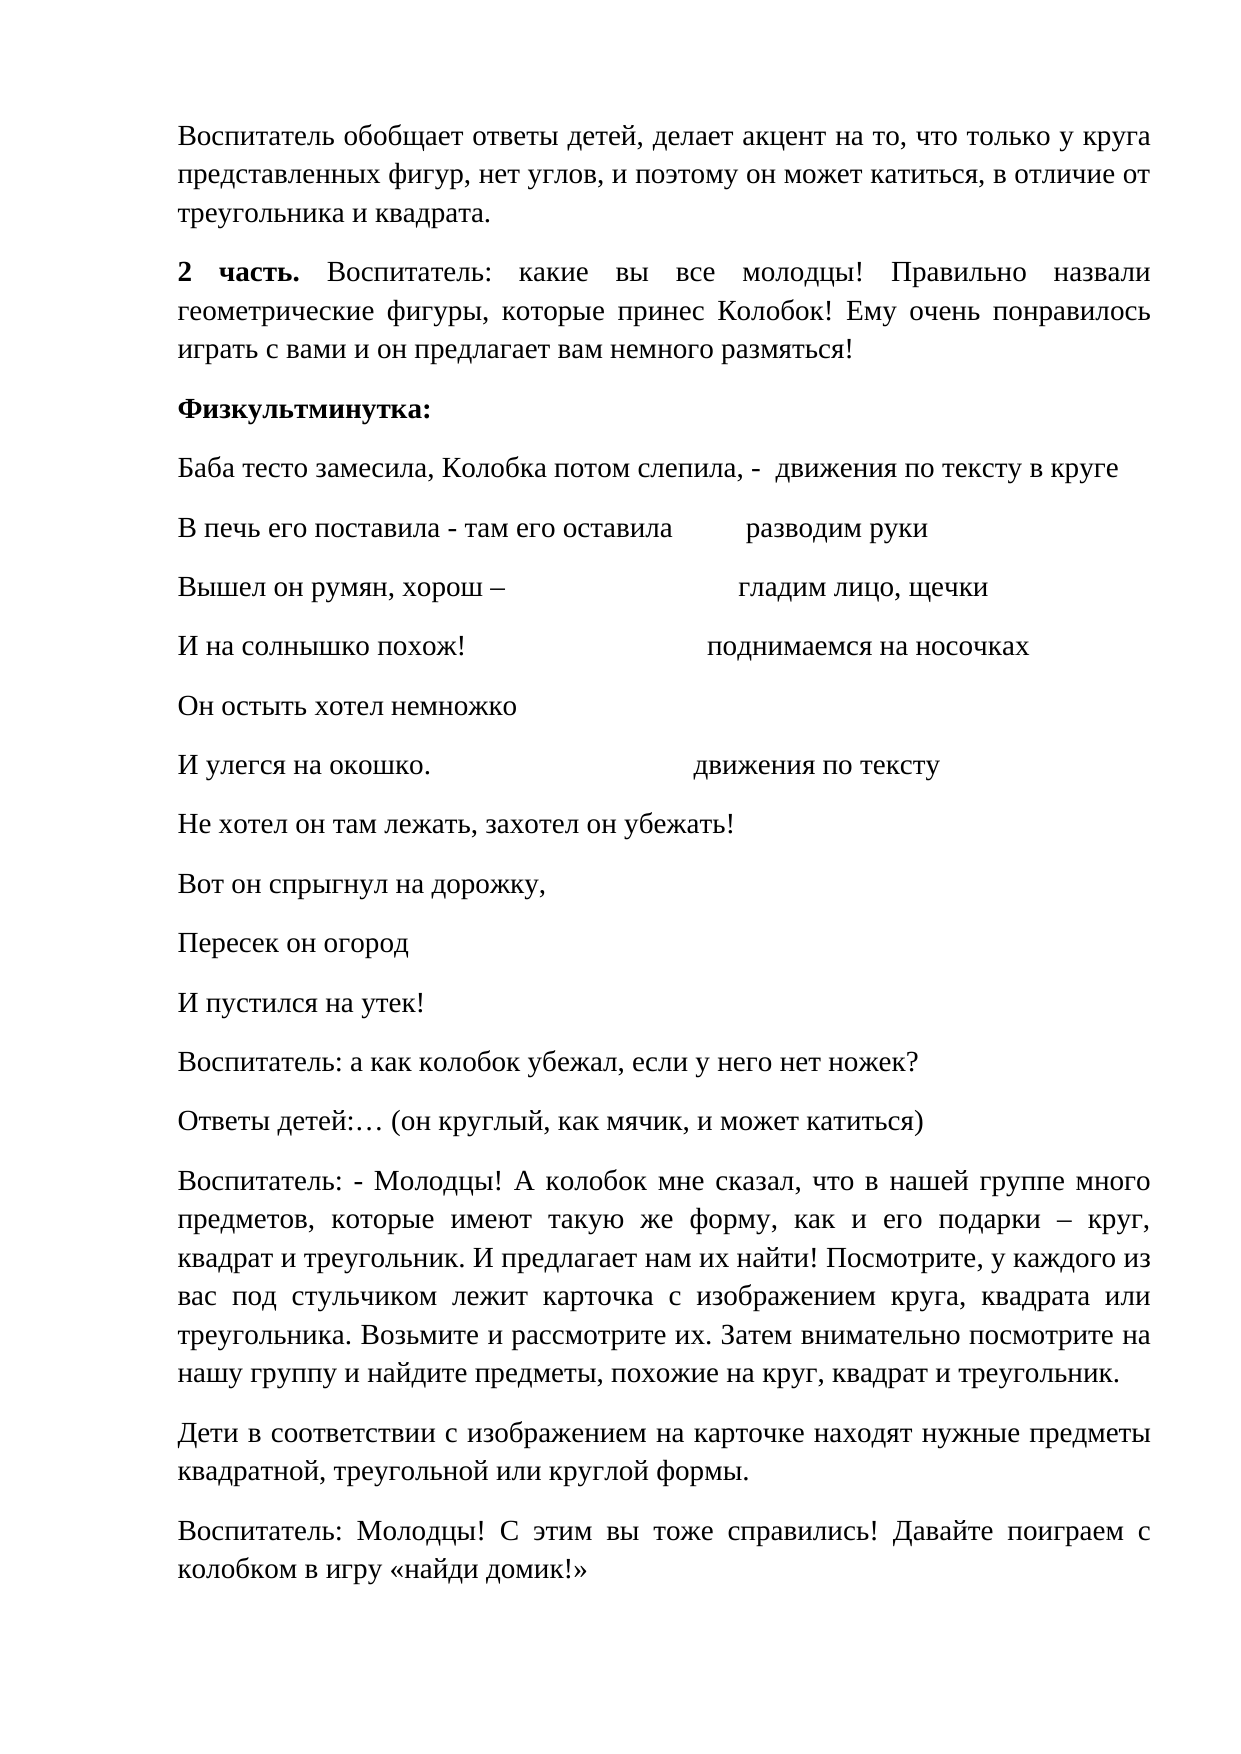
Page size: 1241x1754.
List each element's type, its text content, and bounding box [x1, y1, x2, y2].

text И на солнышко похож! поднимаемся на носочках [177, 628, 1152, 662]
text Вот он спрыгнул на дорожку, [177, 866, 1152, 899]
text И пустился на утек! [177, 985, 1152, 1018]
text Пересек он огород [177, 925, 1152, 959]
text Воспитатель обобщает ответы детей, делает акцент на то, что только у круга представленных фигур, нет углов, и поэтому он может катиться, в отличие от треугольника и квадрата. [177, 118, 1152, 229]
text Воспитатель: Молодцы! С этим вы тоже справились! Давайте поиграем с колобком в игру «найди домик!» [177, 1513, 1152, 1585]
text Дети в соответствии с изображением на карточке находят нужные предметы квадратной, треугольной или круглой формы. [177, 1415, 1152, 1487]
text Не хотел он там лежать, захотел он убежать! [177, 807, 1152, 840]
text Физкультминутка: [177, 391, 1152, 424]
text В печь его поставила - там его оставила разводим руки [177, 510, 1152, 543]
text И улегся на окошко. движения по тексту [177, 747, 1152, 781]
text Ответы детей:… (он круглый, как мячик, и может катиться) [177, 1103, 1152, 1137]
text Воспитатель: - Молодцы! А колобок мне сказал, что в нашей группе много предметов, которые имеют такую же форму, как и его подарки – круг, квадрат и треугольник. И предлагает нам их найти! Посмотрите, у каждого из вас под стульчиком лежит карточка с изображением круга, квадрата или треугольника. Возьмите и рассмотрите их. Затем внимательно посмотрите на нашу группу и найдите предметы, похожие на круг, квадрат и треугольник. [177, 1163, 1152, 1389]
text 2 часть. Воспитатель: какие вы все молодцы! Правильно назвали геометрические фигуры, которые принес Колобок! Ему очень понравилось играть с вами и он предлагает вам немного размяться! [177, 254, 1152, 365]
text Вышел он румян, хорош – гладим лицо, щечки [177, 569, 1152, 603]
text Он остыть хотел немножко [177, 688, 1152, 721]
text Баба тесто замесила, Колобка потом слепила, - движения по тексту в круге [177, 450, 1152, 484]
text Воспитатель: а как колобок убежал, если у него нет ножек? [177, 1044, 1152, 1078]
